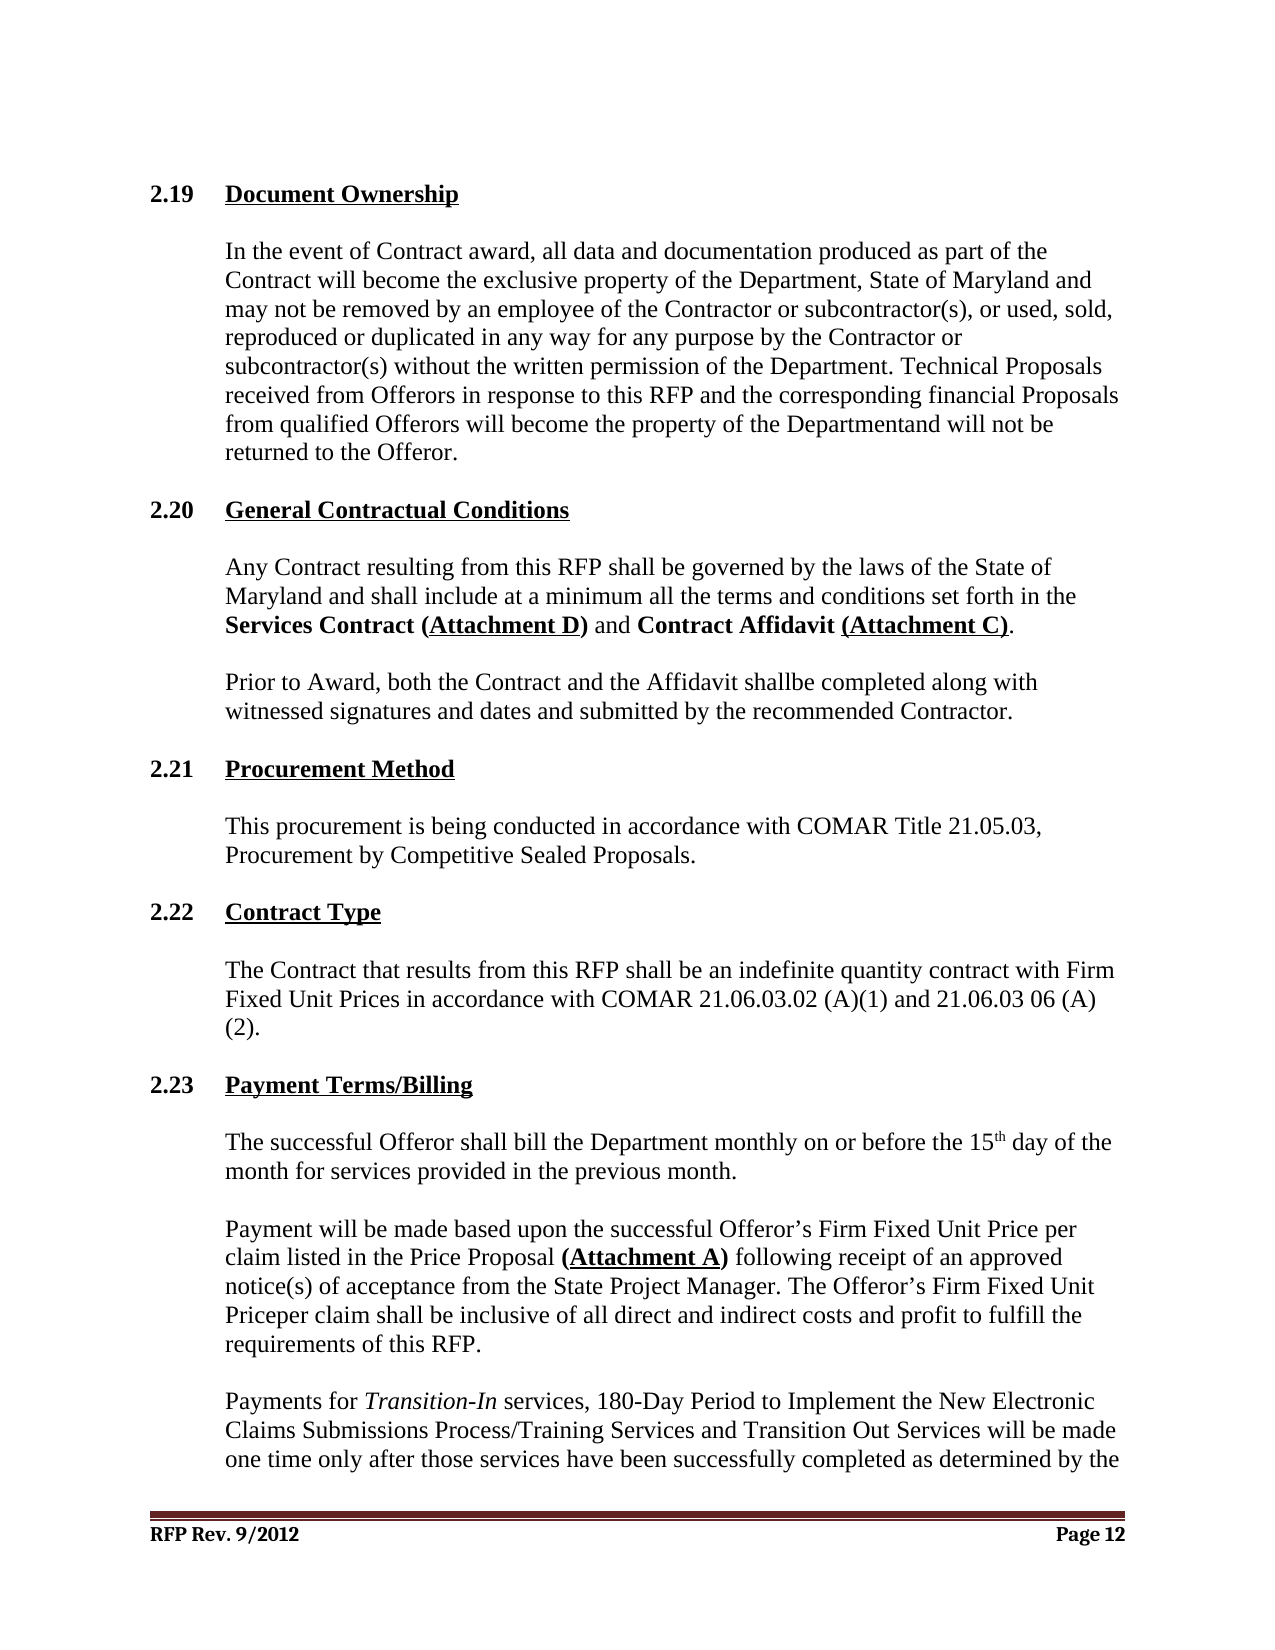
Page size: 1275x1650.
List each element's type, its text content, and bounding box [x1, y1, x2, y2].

text 2.20 General Contractual Conditions [150, 495, 1125, 524]
text This procurement is being conducted in accordance with COMAR Title 21.05.03, Procurement by Competitive Sealed Proposals. [225, 811, 1125, 869]
text The successful Offeror shall bill the Department monthly on or before the 15th day of the month for services provided in the previous month. [225, 1127, 1125, 1185]
text Any Contract resulting from this RFP shall be governed by the laws of the State of Maryland and shall include at a minimum all the terms and conditions set forth in the Services Contract (Attachment D) and Contract Affidavit (Attachment C). [225, 552, 1125, 639]
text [225, 1386, 1125, 1472]
text 2.21 Procurement Method [150, 754, 1125, 782]
text The Contract that results from this RFP shall be an indefinite quantity contract with Firm Fixed Unit Prices in accordance with COMAR 21.06.03.02 (A)(1) and 21.06.03 06 (A)(2). [225, 955, 1125, 1041]
text 2.19 Document Ownership [150, 179, 1125, 207]
text 2.23 Payment Terms/Billing [150, 1070, 1125, 1099]
text 2.22 Contract Type [150, 897, 1125, 926]
text In the event of Contract award, all data and documentation produced as part of the Contract will become the exclusive property of the Department, State of Maryland and may not be removed by an employee of the Contractor or subcontractor(s), or used, sold, reproduced or duplicated in any way for any purpose by the Contractor or subcontractor(s) without the written permission of the Department. Technical Proposals received from Offerors in response to this RFP and the corresponding financial Proposals from qualified Offerors will become the property of the Departmentand will not be returned to the Offeror. [225, 236, 1125, 466]
text Prior to Award, both the Contract and the Affidavit shallbe completed along with witnessed signatures and dates and submitted by the recommended Contractor. [225, 667, 1125, 725]
text Payment will be made based upon the successful Offeror’s Firm Fixed Unit Price per claim listed in the Price Proposal (Attachment A) following receipt of an approved notice(s) of acceptance from the State Project Manager. The Offeror’s Firm Fixed Unit Priceper claim shall be inclusive of all direct and indirect costs and profit to fulfill the requirements of this RFP. [225, 1214, 1125, 1357]
